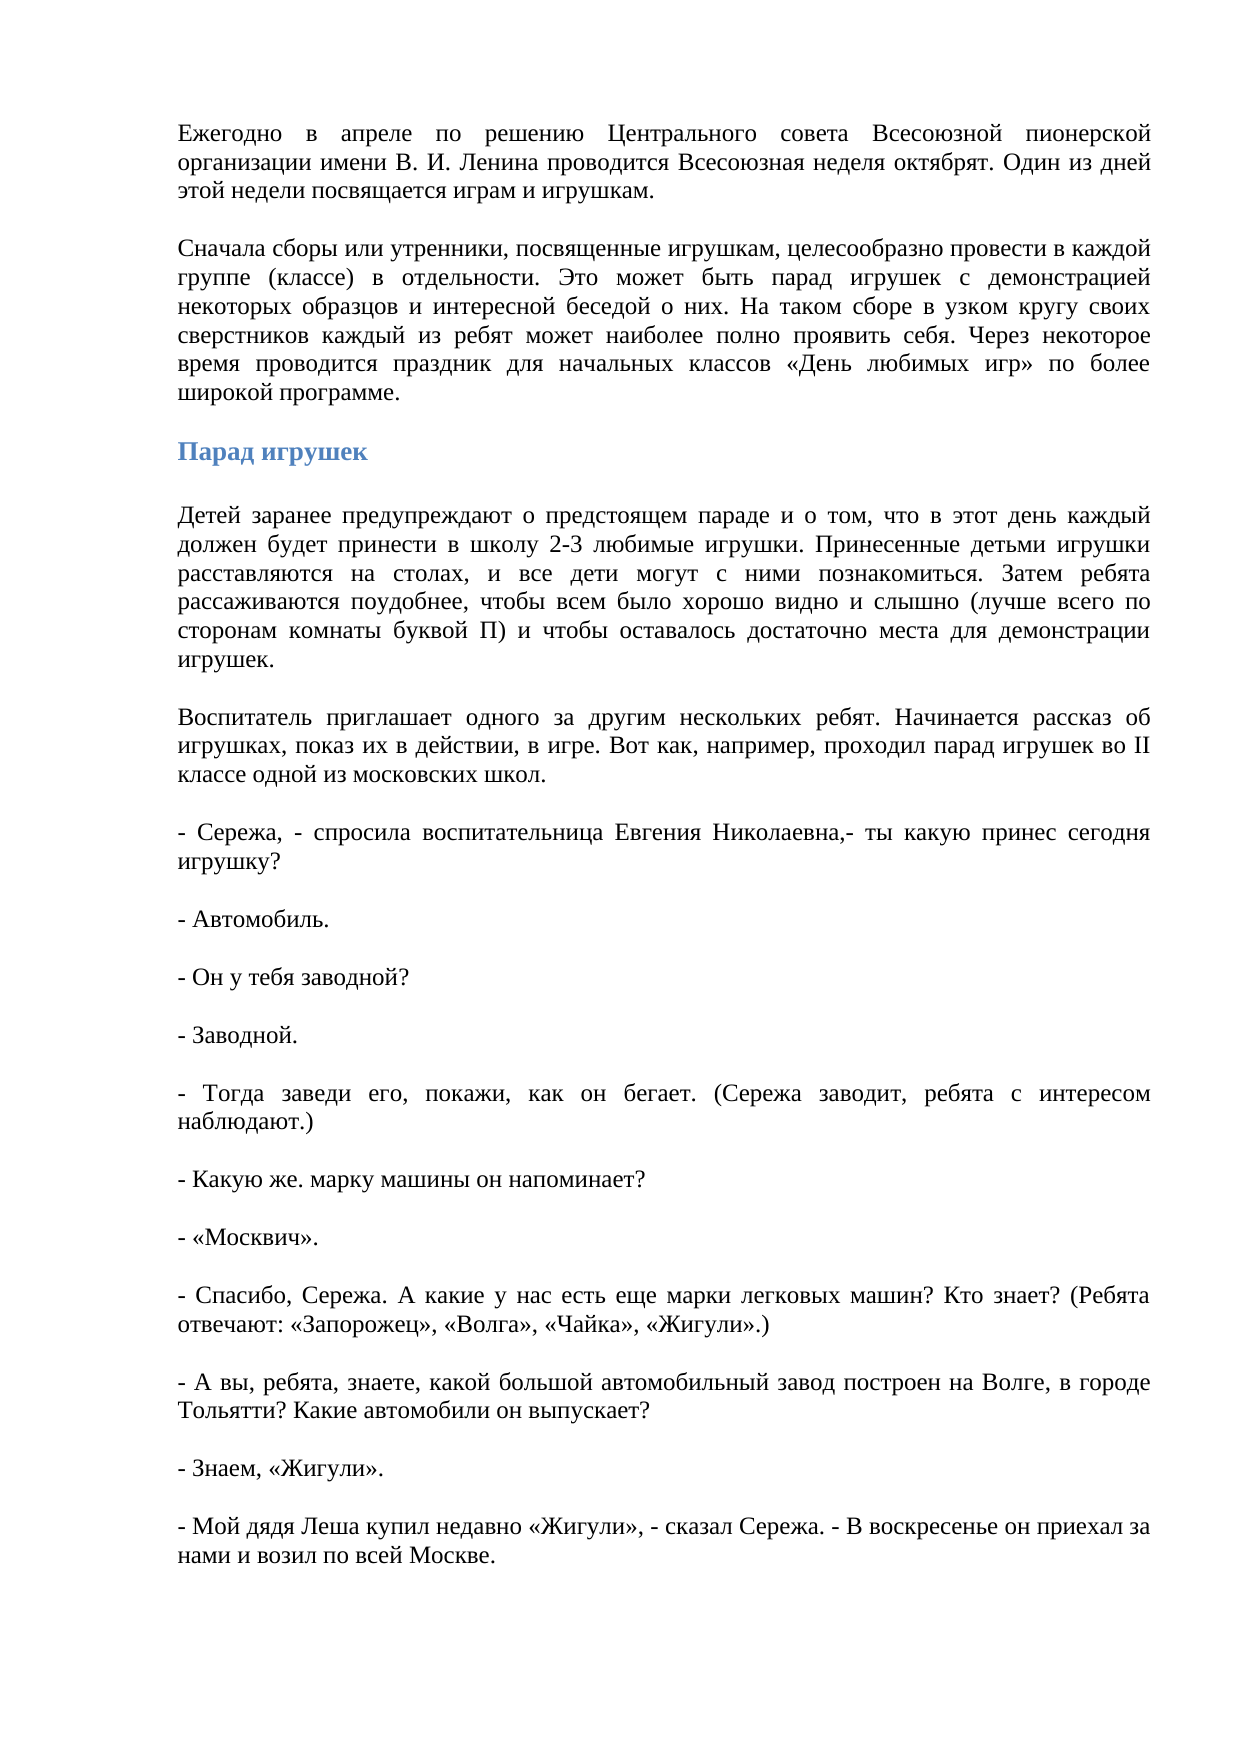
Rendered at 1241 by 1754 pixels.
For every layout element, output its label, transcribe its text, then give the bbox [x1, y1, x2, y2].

text - Заводной. [177, 1020, 1152, 1048]
text - Автомобиль. [177, 904, 1152, 933]
text Сначала сборы или утренники, посвященные игрушкам, целесообразно провести в каждой группе (классе) в отдельности. Это может быть парад игрушек с демонстрацией некоторых образцов и интересной беседой о них. На таком сборе в узком кругу своих сверстников каждый из ребят может наиболее полно проявить себя. Через некоторое время проводится праздник для начальных классов «День любимых игр» по более широкой программе. [177, 233, 1152, 406]
text - Он у тебя заводной? [177, 962, 1152, 991]
text - «Москвич». [177, 1222, 1152, 1251]
text - Сережа, - спросила воспитательница Евгения Николаевна,- ты какую принес сегодня игрушку? [177, 817, 1152, 875]
text - Какую же. марку машины он напоминает? [177, 1164, 1152, 1193]
text - Знаем, «Жигули». [177, 1453, 1152, 1482]
subtitle Парад игрушек [177, 435, 1152, 466]
text - Спасибо, Сережа. А какие у нас есть еще марки легковых машин? Кто знает? (Ребята отвечают: «Запорожец», «Волга», «Чайка», «Жигули».) [177, 1280, 1152, 1338]
text - А вы, ребята, знаете, какой большой автомобильный завод построен на Волге, в городе Тольятти? Какие автомобили он выпускает? [177, 1367, 1152, 1424]
text - Мой дядя Леша купил недавно «Жигули», - сказал Сережа. - В воскресенье он приехал за нами и возил по всей Москве. [177, 1511, 1152, 1569]
text Ежегодно в апреле по решению Центрального совета Всесоюзной пионерской организации имени В. И. Ленина проводится Всесоюзная неделя октябрят. Один из дней этой недели посвящается играм и игрушкам. [177, 118, 1152, 204]
text Воспитатель приглашает одного за другим нескольких ребят. Начинается рассказ об игрушках, показ их в действии, в игре. Вот как, например, проходил парад игрушек во II классе одной из московских школ. [177, 702, 1152, 788]
text Детей заранее предупреждают о предстоящем параде и о том, что в этот день каждый должен будет принести в школу 2-3 любимые игрушки. Принесенные детьми игрушки расставляются на столах, и все дети могут с ними познакомиться. Затем ребята рассаживаются поудобнее, чтобы всем было хорошо видно и слышно (лучше всего по сторонам комнаты буквой П) и чтобы оставалось достаточно места для демонстрации игрушек. [177, 500, 1152, 673]
text - Тогда заведи его, покажи, как он бегает. (Сережа заводит, ребята с интересом наблюдают.) [177, 1078, 1152, 1135]
